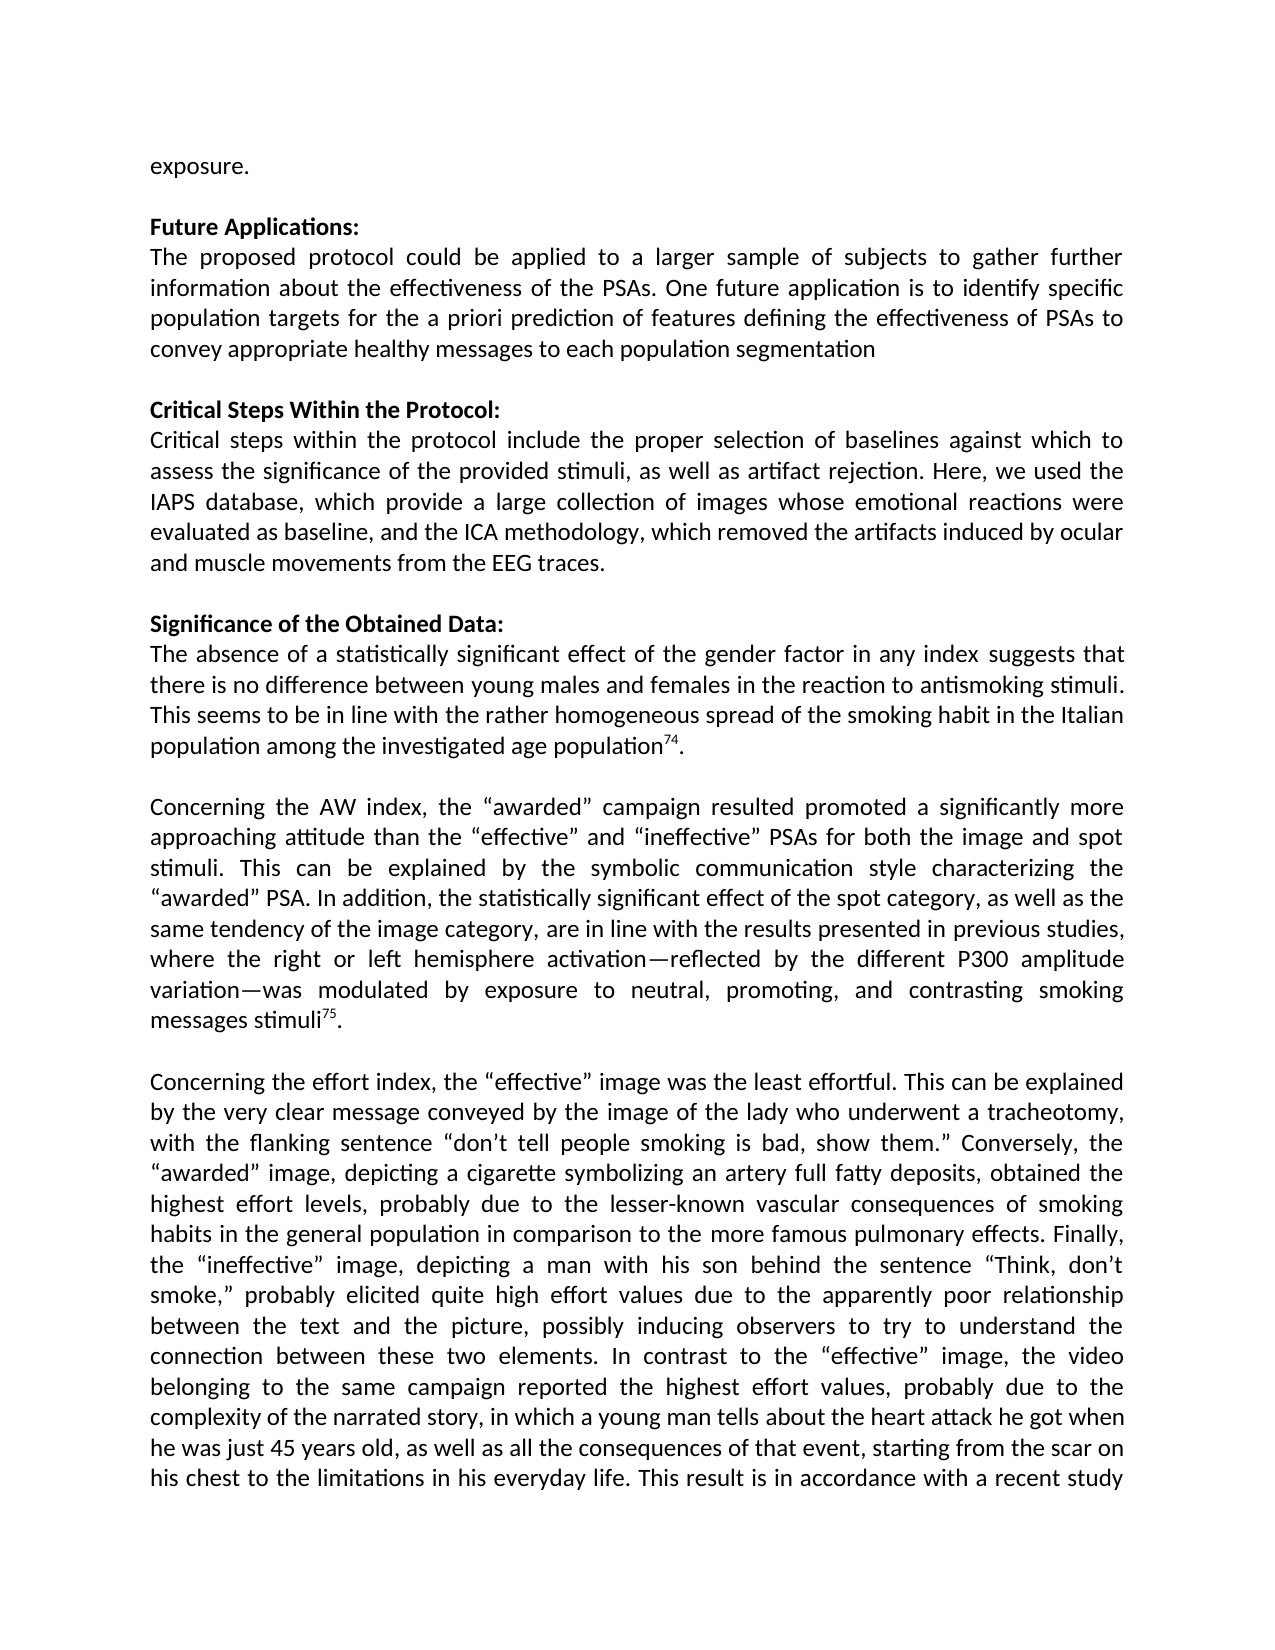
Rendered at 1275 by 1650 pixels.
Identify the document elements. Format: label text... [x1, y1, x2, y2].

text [150, 1066, 1125, 1493]
text Future Applications: [150, 211, 1125, 242]
text The absence of a statistically significant effect of the gender factor in any index suggests that there is no difference between young males and females in the reaction to antismoking stimuli. This seems to be in line with the rather homogeneous spread of the smoking habit in the Italian population among the investigated age population74. [150, 638, 1125, 760]
text The proposed protocol could be applied to a larger sample of subjects to gather further information about the effectiveness of the PSAs. One future application is to identify specific population targets for the a priori prediction of features defining the effectiveness of PSAs to convey appropriate healthy messages to each population segmentation [150, 242, 1125, 364]
text Critical Steps Within the Protocol: [150, 394, 1125, 425]
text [150, 150, 1125, 181]
text Concerning the AW index, the “awarded” campaign resulted promoted a significantly more approaching attitude than the “effective” and “ineffective” PSAs for both the image and spot stimuli. This can be explained by the symbolic communication style characterizing the “awarded” PSA. In addition, the statistically significant effect of the spot category, as well as the same tendency of the image category, are in line with the results presented in previous studies, where the right or left hemisphere activation—reflected by the different P300 amplitude variation—was modulated by exposure to neutral, promoting, and contrasting smoking messages stimuli75. [150, 791, 1125, 1035]
text Significance of the Obtained Data: [150, 608, 1125, 638]
text Critical steps within the protocol include the proper selection of baselines against which to assess the significance of the provided stimuli, as well as artifact rejection. Here, we used the IAPS database, which provide a large collection of images whose emotional reactions were evaluated as baseline, and the ICA methodology, which removed the artifacts induced by ocular and muscle movements from the EEG traces. [150, 425, 1125, 577]
